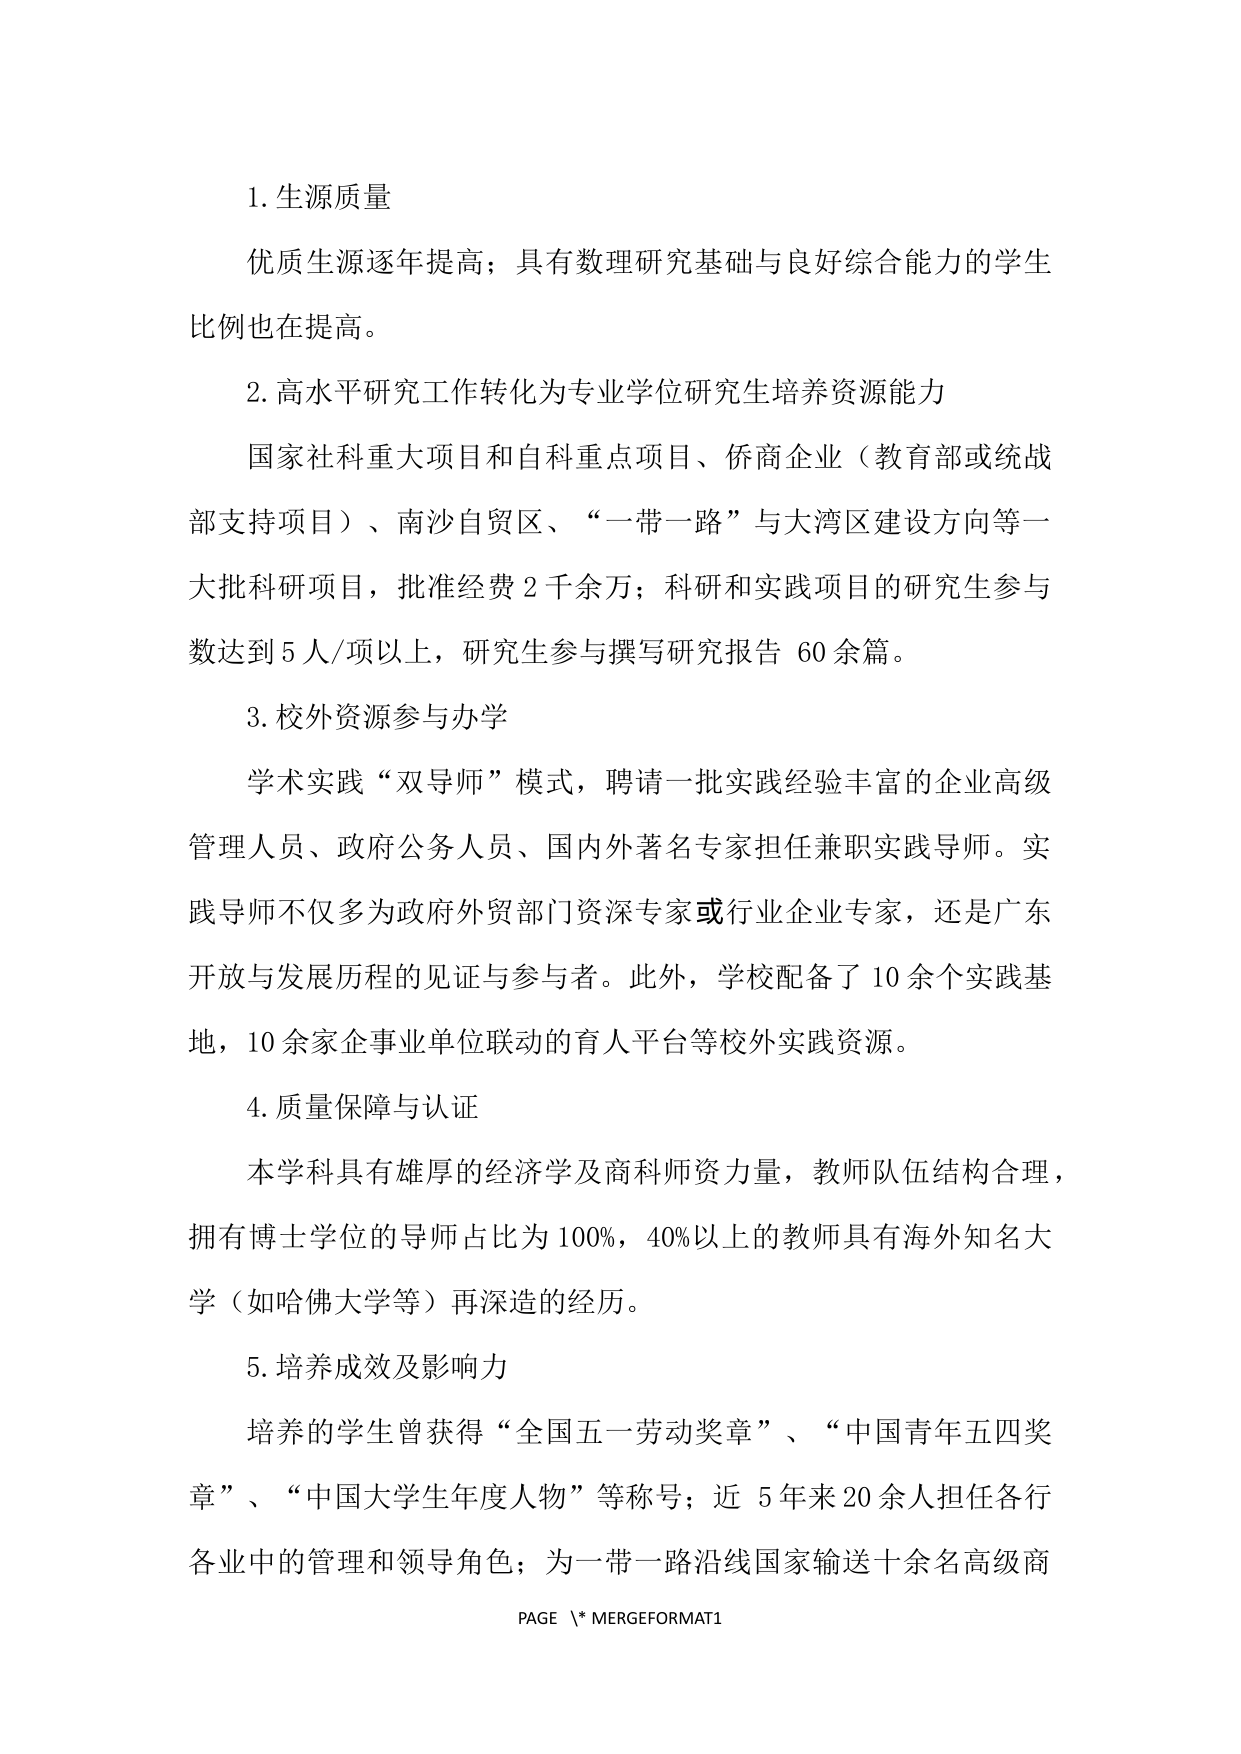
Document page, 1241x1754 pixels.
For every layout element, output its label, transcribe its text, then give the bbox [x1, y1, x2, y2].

subtitle 优质生源逐年提高；具有数理研究基础与良好综合能力的学生比例也在提高。 [187, 227, 1053, 357]
subtitle 3.校外资源参与办学 [187, 682, 1053, 747]
subtitle 2.高水平研究工作转化为专业学位研究生培养资源能力 [187, 357, 1053, 422]
subtitle 1.生源质量 [187, 162, 1053, 227]
subtitle 5.培养成效及影响力 [187, 1332, 1053, 1397]
subtitle 4.质量保障与认证 [187, 1072, 1053, 1137]
subtitle 学术实践“双导师”模式，聘请一批实践经验丰富的企业高级管理人员、政府公务人员、国内外著名专家担任兼职实践导师。实践导师不仅多为政府外贸部门资深专家或行业企业专家，还是广东开放与发展历程的见证与参与者。此外，学校配备了10余个实践基地，10余家企事业单位联动的育人平台等校外实践资源。 [187, 747, 1053, 1072]
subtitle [187, 1397, 1053, 1592]
subtitle 国家社科重大项目和自科重点项目、侨商企业（教育部或统战部支持项目）、南沙自贸区、“一带一路”与大湾区建设方向等一大批科研项目，批准经费2千余万；科研和实践项目的研究生参与数达到5人/项以上，研究生参与撰写研究报告 60余篇。 [187, 422, 1053, 682]
subtitle 本学科具有雄厚的经济学及商科师资力量，教师队伍结构合理，拥有博士学位的导师占比为100%，40%以上的教师具有海外知名大学（如哈佛大学等）再深造的经历。 [187, 1137, 1053, 1332]
